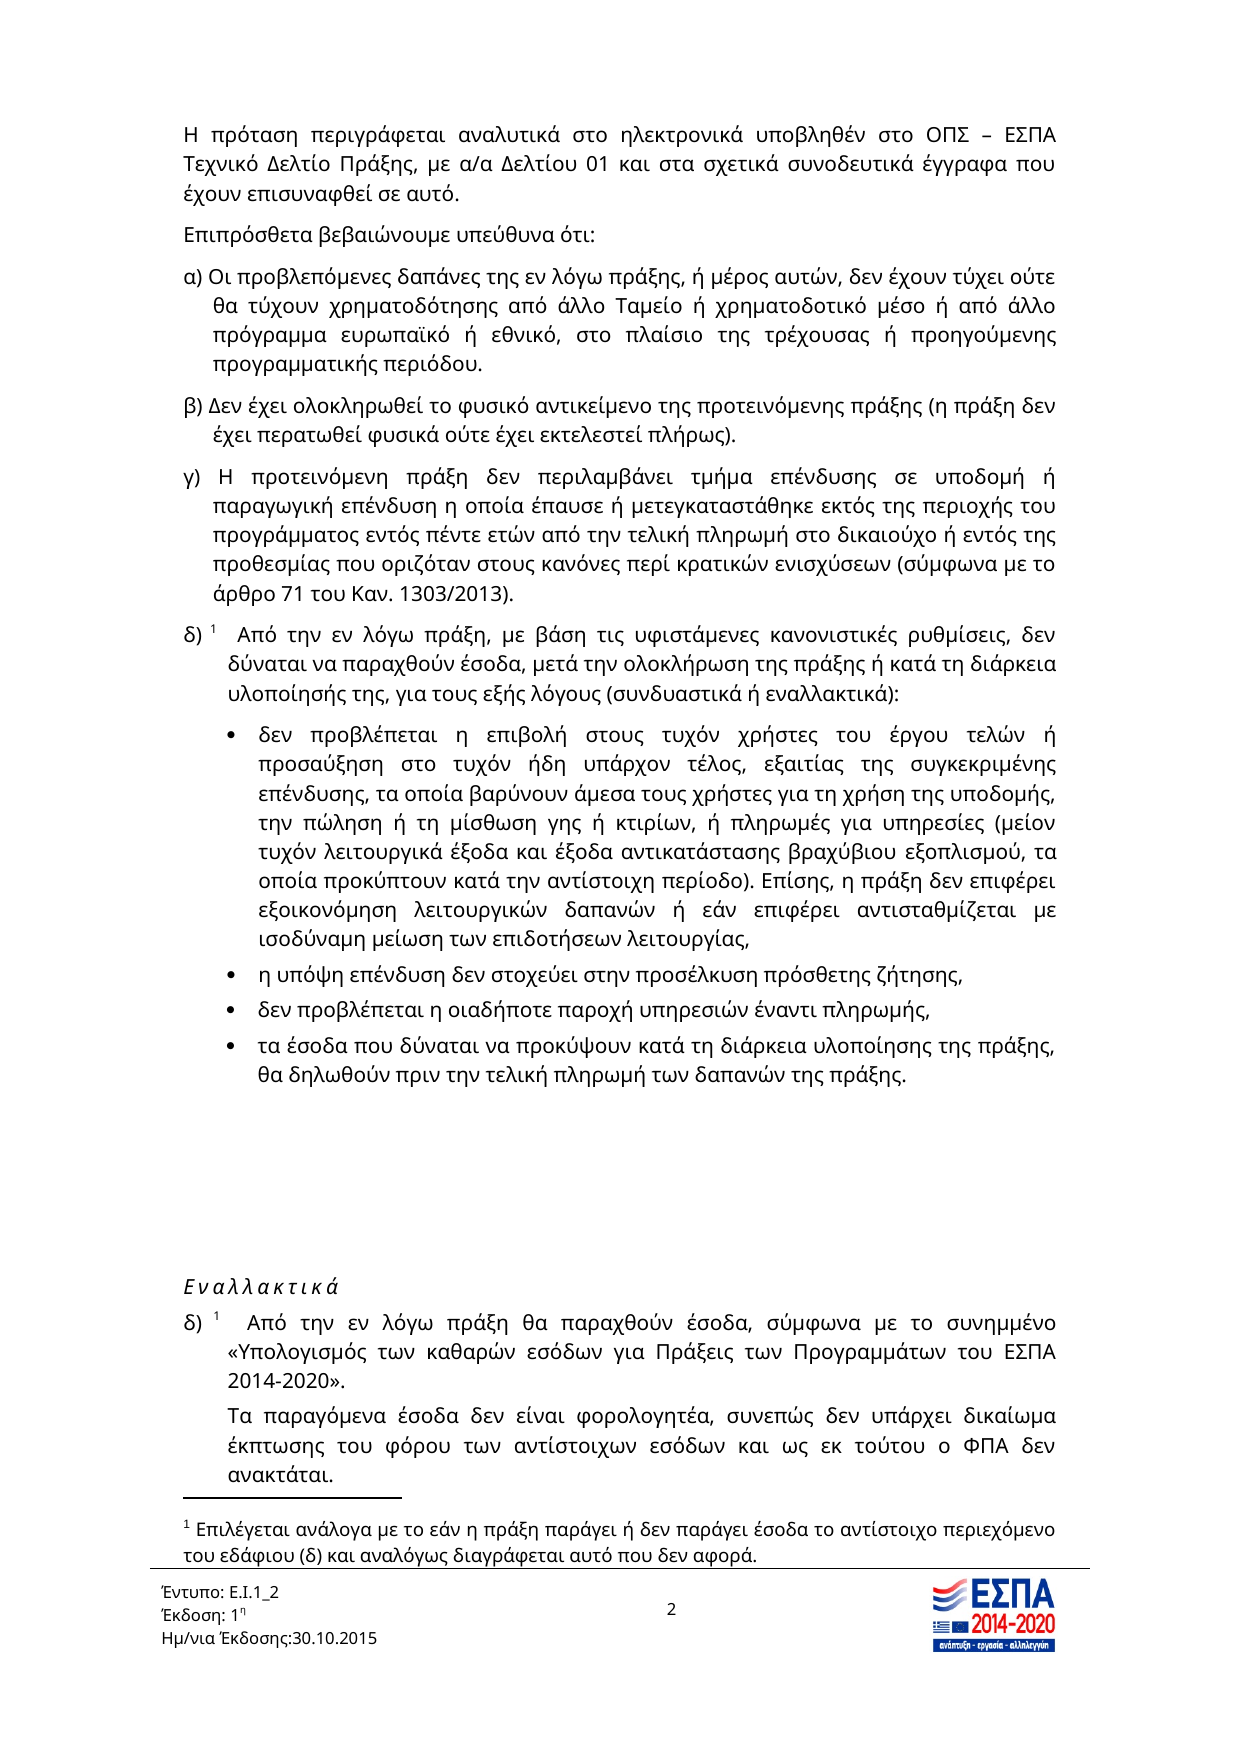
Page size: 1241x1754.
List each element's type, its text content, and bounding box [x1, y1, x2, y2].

picture [929, 1576, 1058, 1654]
text Η πρόταση περιγράφεται αναλυτικά στο ηλεκτρονικά υποβληθέν στο ΟΠΣ – ΕΣΠΑ Τεχνικό Δελτίο Πράξης, με α/α Δελτίου 01 και στα σχετικά συνοδευτικά έγγραφα που έχουν επισυναφθεί σε αυτό. [183, 119, 1057, 207]
text Εναλλακτικά [183, 1272, 1057, 1301]
text β) Δεν έχει ολοκληρωθεί το φυσικό αντικείμενο της προτεινόμενης πράξης (η πράξη δεν έχει περατωθεί φυσικά ούτε έχει εκτελεστεί πλήρως). [183, 390, 1057, 449]
list τα έσοδα που δύναται να προκύψουν κατά τη διάρκεια υλοποίησης της πράξης, θα δηλωθούν πριν την τελική πληρωμή των δαπανών της πράξης. [227, 1030, 1057, 1088]
text δ) Από την εν λόγω πράξη, με βάση τις υφιστάμενες κανονιστικές ρυθμίσεις, δεν δύναται να παραχθούν έσοδα, μετά την ολοκλήρωση της πράξης ή κατά τη διάρκεια υλοποίησής της, για τους εξής λόγους (συνδυαστικά ή εναλλακτικά): [183, 619, 1057, 707]
list δεν προβλέπεται η οιαδήποτε παροχή υπηρεσιών έναντι πληρωμής, [227, 994, 1057, 1024]
text δ) 1 Από την εν λόγω πράξη θα παραχθούν έσοδα, σύμφωνα με το συνημμένο «Υπολογισμός των καθαρών εσόδων για Πράξεις των Προγραμμάτων του ΕΣΠΑ 2014-2020». [183, 1307, 1057, 1394]
text α) Οι προβλεπόμενες δαπάνες της εν λόγω πράξης, ή μέρος αυτών, δεν έχουν τύχει ούτε θα τύχουν χρηματοδότησης από άλλο Ταμείο ή χρηματοδοτικό μέσο ή από άλλο πρόγραμμα ευρωπαϊκό ή εθνικό, στο πλαίσιο της τρέχουσας ή προηγούμενης προγραμματικής περιόδου. [183, 261, 1057, 378]
list η υπόψη επένδυση δεν στοχεύει στην προσέλκυση πρόσθετης ζήτησης, [227, 959, 1057, 988]
text Επιπρόσθετα βεβαιώνουμε υπεύθυνα ότι: [183, 219, 1057, 249]
text γ) Η προτεινόμενη πράξη δεν περιλαμβάνει τμήμα επένδυσης σε υποδομή ή παραγωγική επένδυση η οποία έπαυσε ή μετεγκαταστάθηκε εκτός της περιοχής του προγράμματος εντός πέντε ετών από την τελική πληρωμή στο δικαιούχο ή εντός της προθεσμίας που οριζόταν στους κανόνες περί κρατικών ενισχύσεων (σύμφωνα με το άρθρο 71 του Καν. 1303/2013). [183, 461, 1057, 607]
text Τα παραγόμενα έσοδα δεν είναι φορολογητέα, συνεπώς δεν υπάρχει δικαίωμα έκπτωσης του φόρου των αντίστοιχων εσόδων και ως εκ τούτου ο ΦΠΑ δεν ανακτάται. [227, 1401, 1057, 1488]
list δεν προβλέπεται η επιβολή στους τυχόν χρήστες του έργου τελών ή προσαύξηση στο τυχόν ήδη υπάρχον τέλος, εξαιτίας της συγκεκριμένης επένδυσης, τα οποία βαρύνουν άμεσα τους χρήστες για τη χρήση της υποδομής, την πώληση ή τη μίσθωση γης ή κτιρίων, ή πληρωμές για υπηρεσίες (μείον τυχόν λειτουργικά έξοδα και έξοδα αντικατάστασης βραχύβιου εξοπλισμού, τα οποία προκύπτουν κατά την αντίστοιχη περίοδο). Επίσης, η πράξη δεν επιφέρει εξοικονόμηση λειτουργικών δαπανών ή εάν επιφέρει αντισταθμίζεται με ισοδύναμη μείωση των επιδοτήσεων λειτουργίας, [227, 719, 1057, 953]
